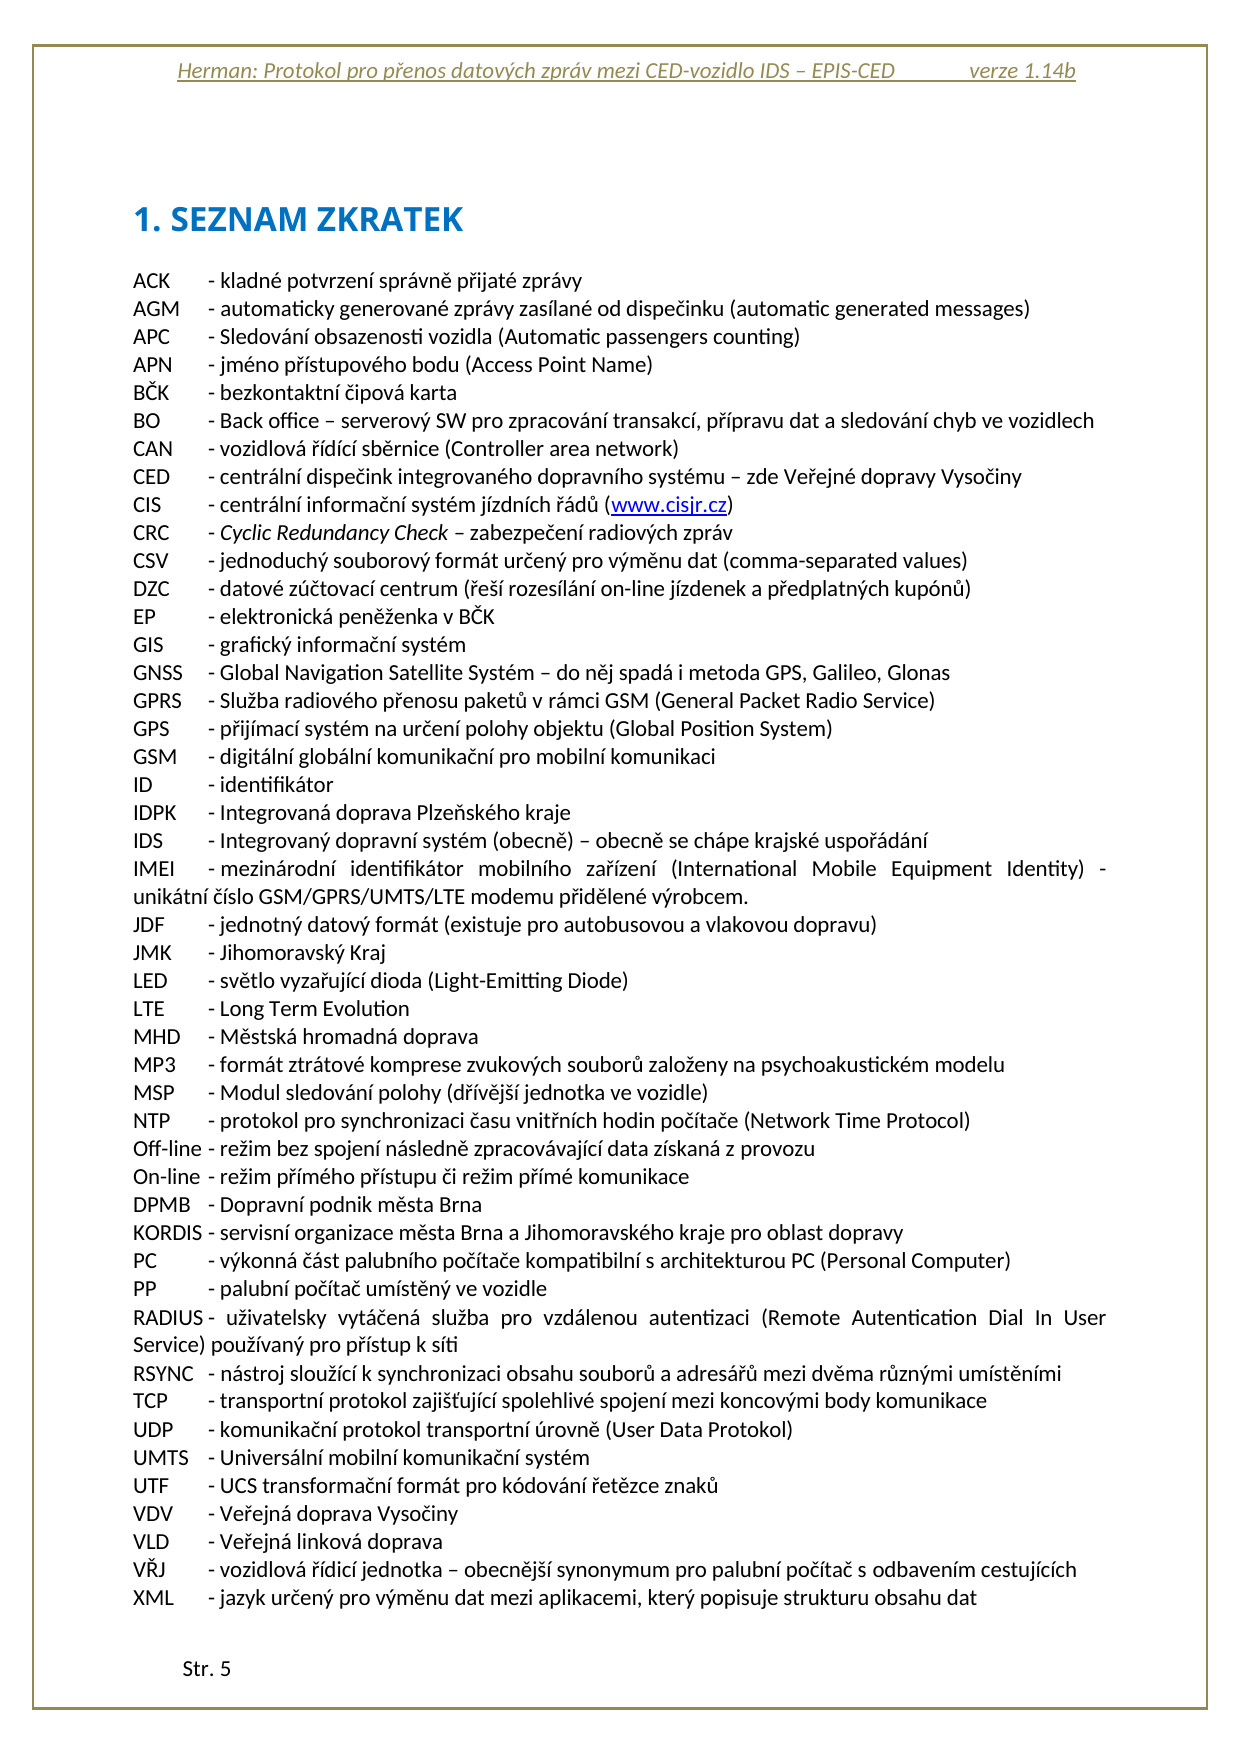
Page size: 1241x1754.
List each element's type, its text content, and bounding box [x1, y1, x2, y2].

text CRC - Cyclic Redundancy Check – zabezpečení radiových zpráv [133, 518, 1107, 546]
text VLD - Veřejná linková doprava [133, 1527, 1107, 1555]
text VŘJ - vozidlová řídicí jednotka – obecnější synonymum pro palubní počítač s odbavením cestujících [133, 1555, 1107, 1583]
text IDS - Integrovaný dopravní systém (obecně) – obecně se chápe krajské uspořádání [133, 826, 1107, 854]
text CAN - vozidlová řídící sběrnice (Controller area network) [133, 434, 1107, 462]
subtitle Seznam zkratek [133, 195, 1107, 241]
text BČK - bezkontaktní čipová karta [133, 378, 1107, 406]
text DZC - datové zúčtovací centrum (řeší rozesílání on-line jízdenek a předplatných kupónů) [133, 574, 1107, 602]
text GSM - digitální globální komunikační pro mobilní komunikaci [133, 742, 1107, 770]
text APN - jméno přístupového bodu (Access Point Name) [133, 350, 1107, 378]
text NTP - protokol pro synchronizaci času vnitřních hodin počítače (Network Time Protocol) [133, 1106, 1107, 1134]
text UDP - komunikační protokol transportní úrovně (User Data Protokol) [133, 1415, 1107, 1443]
text MSP - Modul sledování polohy (dřívější jednotka ve vozidle) [133, 1078, 1107, 1106]
text VDV - Veřejná doprava Vysočiny [133, 1499, 1107, 1527]
text IMEI - mezinárodní identifikátor mobilního zařízení (International Mobile Equipment Identity) - unikátní číslo GSM/GPRS/UMTS/LTE modemu přidělené výrobcem. [133, 854, 1107, 910]
text LTE - Long Term Evolution [133, 994, 1107, 1022]
text IDPK - Integrovaná doprava Plzeňského kraje [133, 798, 1107, 826]
text UMTS - Universální mobilní komunikační systém [133, 1443, 1107, 1471]
text ACK - kladné potvrzení správně přijaté zprávy [133, 266, 1107, 294]
text TCP - transportní protokol zajišťující spolehlivé spojení mezi koncovými body komunikace [133, 1387, 1107, 1415]
text MHD - Městská hromadná doprava [133, 1022, 1107, 1050]
text GIS - grafický informační systém [133, 630, 1107, 658]
text APC - Sledování obsazenosti vozidla (Automatic passengers counting) [133, 322, 1107, 350]
text UTF - UCS transformační formát pro kódování řetězce znaků [133, 1471, 1107, 1499]
text AGM - automaticky generované zprávy zasílané od dispečinku (automatic generated messages) [133, 294, 1107, 322]
text RSYNC - nástroj sloužící k synchronizaci obsahu souborů a adresářů mezi dvěma různými umístěními [133, 1359, 1107, 1387]
text BO - Back office – serverový SW pro zpracování transakcí, přípravu dat a sledování chyb ve vozidlech [133, 406, 1107, 434]
text PC - výkonná část palubního počítače kompatibilní s architekturou PC (Personal Computer) [133, 1247, 1107, 1274]
text LED - světlo vyzařující dioda (Light-Emitting Diode) [133, 966, 1107, 994]
text GNSS - Global Navigation Satellite Systém – do něj spadá i metoda GPS, Galileo, Glonas [133, 658, 1107, 686]
text GPRS - Služba radiového přenosu paketů v rámci GSM (General Packet Radio Service) [133, 686, 1107, 714]
text RADIUS - uživatelsky vytáčená služba pro vzdálenou autentizaci (Remote Autentication Dial In User Service) používaný pro přístup k síti [133, 1303, 1107, 1359]
text CIS - centrální informační systém jízdních řádů (www.cisjr.cz) [133, 490, 1107, 518]
text KORDIS - servisní organizace města Brna a Jihomoravského kraje pro oblast dopravy [133, 1218, 1107, 1247]
text PP - palubní počítač umístěný ve vozidle [133, 1274, 1107, 1303]
text Off-line - režim bez spojení následně zpracovávající data získaná z provozu [133, 1134, 1107, 1162]
text DPMB - Dopravní podnik města Brna [133, 1191, 1107, 1218]
text CED - centrální dispečink integrovaného dopravního systému – zde Veřejné dopravy Vysočiny [133, 462, 1107, 490]
text JMK - Jihomoravský Kraj [133, 938, 1107, 966]
text XML - jazyk určený pro výměnu dat mezi aplikacemi, který popisuje strukturu obsahu dat [133, 1583, 1107, 1611]
text JDF - jednotný datový formát (existuje pro autobusovou a vlakovou dopravu) [133, 910, 1107, 938]
text MP3 - formát ztrátové komprese zvukových souborů založeny na psychoakustickém modelu [133, 1050, 1107, 1078]
text EP - elektronická peněženka v BČK [133, 602, 1107, 630]
text CSV - jednoduchý souborový formát určený pro výměnu dat (comma-separated values) [133, 546, 1107, 574]
text GPS - přijímací systém na určení polohy objektu (Global Position System) [133, 714, 1107, 742]
text ID - identifikátor [133, 770, 1107, 798]
text On-line - režim přímého přístupu či režim přímé komunikace [133, 1162, 1107, 1191]
